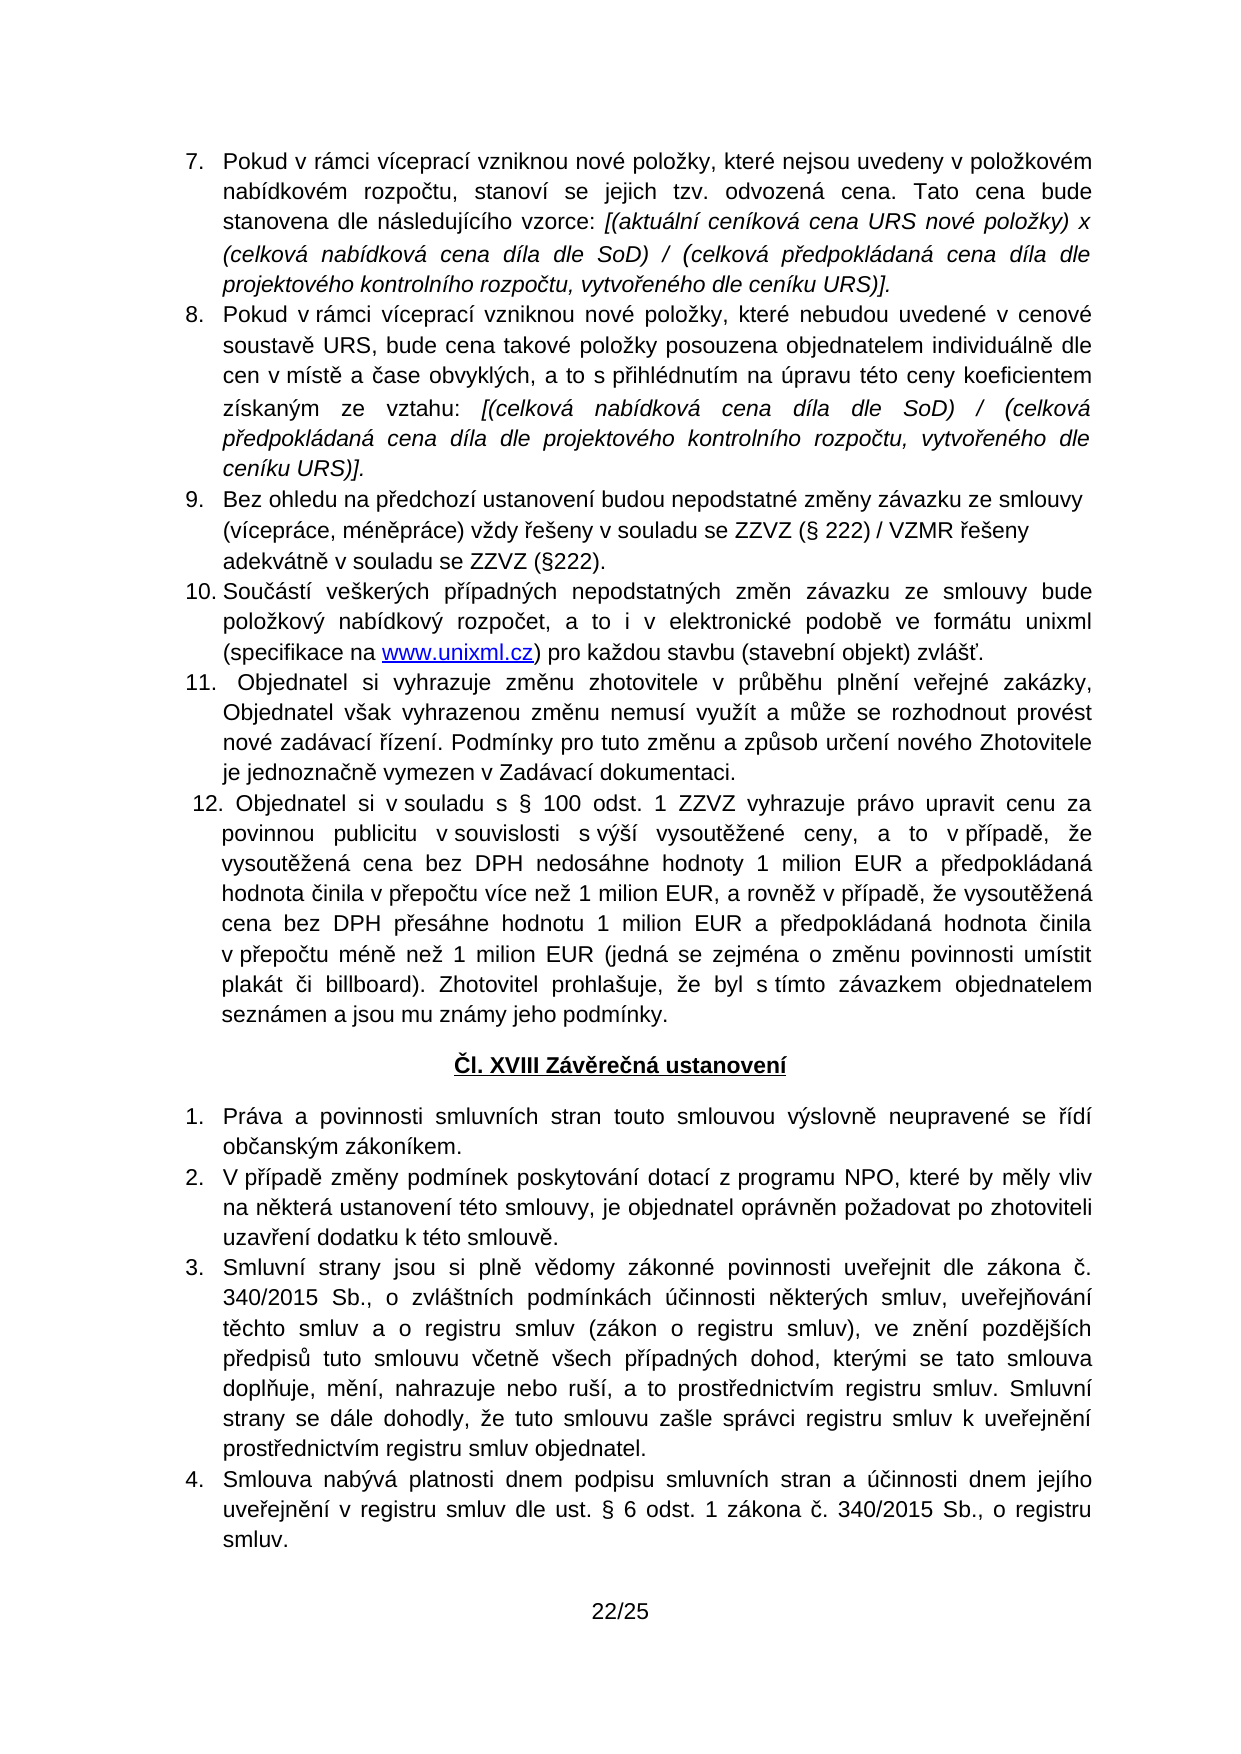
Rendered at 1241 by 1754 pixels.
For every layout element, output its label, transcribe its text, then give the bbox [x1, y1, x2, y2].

list Pokud v rámci víceprací vzniknou nové položky, které nebudou uvedené v cenové soustavě URS, bude cena takové položky posouzena objednatelem individuálně dle cen v místě a čase obvyklých, a to s přihlédnutím na úpravu této ceny koeficientem získaným ze vztahu: [(celková nabídková cena díla dle SoD) / (celková předpokládaná cena díla dle projektového kontrolního rozpočtu, vytvořeného dle ceníku URS)]. [185, 301, 1093, 482]
list Pokud v rámci víceprací vzniknou nové položky, které nejsou uvedeny v položkovém nabídkovém rozpočtu, stanoví se jejich tzv. odvozená cena. Tato cena bude stanovena dle následujícího vzorce: [(aktuální ceníková cena URS nové položky) x (celková nabídková cena díla dle SoD) / (celková předpokládaná cena díla dle projektového kontrolního rozpočtu, vytvořeného dle ceníku URS)]. [185, 148, 1093, 298]
list V případě změny podmínek poskytování dotací z programu NPO, které by měly vliv na některá ustanovení této smlouvy, je objednatel oprávněn požadovat po zhotoviteli uzavření dodatku k této smlouvě. [185, 1163, 1093, 1250]
list Součástí veškerých případných nepodstatných změn závazku ze smlouvy bude položkový nabídkový rozpočet, a to i v elektronické podobě ve formátu unixml (specifikace na www.unixml.cz) pro každou stavbu (stavební objekt) zvlášť. [185, 578, 1093, 665]
list 12. Objednatel si v souladu s § 100 odst. 1 ZZVZ vyhrazuje právo upravit cenu za povinnou publicitu v souvislosti s výší vysoutěžené ceny, a to v případě, že vysoutěžená cena bez DPH nedosáhne hodnoty 1 milion EUR a předpokládaná hodnota činila v přepočtu více než 1 milion EUR, a rovněž v případě, že vysoutěžená cena bez DPH přesáhne hodnotu 1 milion EUR a předpokládaná hodnota činila v přepočtu méně než 1 milion EUR (jedná se zejména o změnu povinnosti umístit plakát či billboard). Zhotovitel prohlašuje, že byl s tímto závazkem objednatelem seznámen a jsou mu známy jeho podmínky. [192, 789, 1093, 1027]
list Objednatel si vyhrazuje změnu zhotovitele v průběhu plnění veřejné zakázky, Objednatel však vyhrazenou změnu nemusí využít a může se rozhodnout provést nové zadávací řízení. Podmínky pro tuto změnu a způsob určení nového Zhotovitele je jednoznačně vymezen v Zadávací dokumentaci. [185, 669, 1093, 786]
list Smluvní strany jsou si plně vědomy zákonné povinnosti uveřejnit dle zákona č. 340/2015 Sb., o zvláštních podmínkách účinnosti některých smluv, uveřejňování těchto smluv a o registru smluv (zákon o registru smluv), ve znění pozdějších předpisů tuto smlouvu včetně všech případných dohod, kterými se tato smlouva doplňuje, mění, nahrazuje nebo ruší, a to prostřednictvím registru smluv. Smluvní strany se dále dohodly, že tuto smlouvu zašle správci registru smluv k uveřejnění prostřednictvím registru smluv objednatel. [185, 1254, 1093, 1462]
list Bez ohledu na předchozí ustanovení budou nepodstatné změny závazku ze smlouvy (vícepráce, méněpráce) vždy řešeny v souladu se ZZVZ (§ 222) / VZMR řešeny adekvátně v souladu se ZZVZ (§222). [185, 486, 1093, 574]
list Smlouva nabývá platnosti dnem podpisu smluvních stran a účinnosti dnem jejího uveřejnění v registru smluv dle ust. § 6 odst. 1 zákona č. 340/2015 Sb., o registru smluv. [185, 1466, 1093, 1552]
list Práva a povinnosti smluvních stran touto smlouvou výslovně neupravené se řídí občanským zákoníkem. [185, 1103, 1093, 1160]
text Čl. XVIII Závěrečná ustanovení [148, 1052, 1093, 1078]
